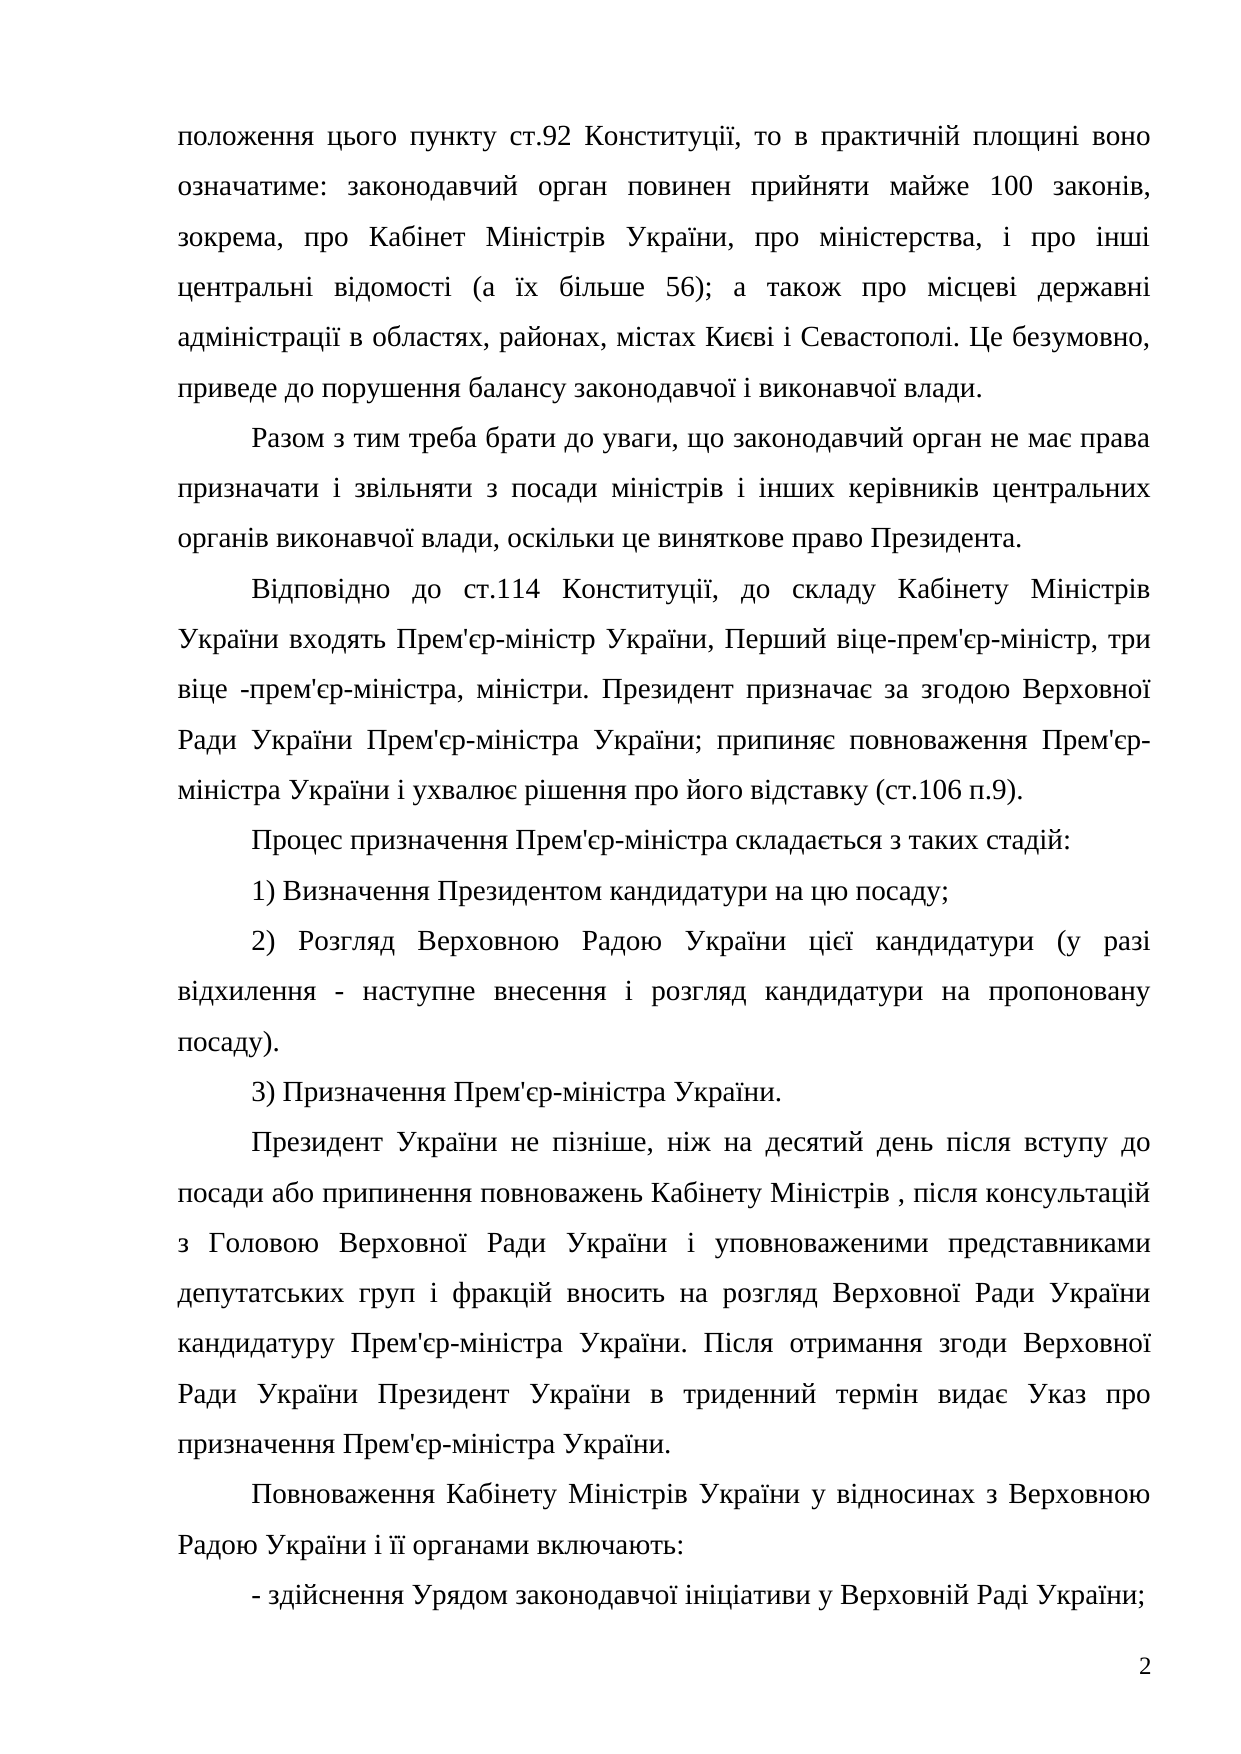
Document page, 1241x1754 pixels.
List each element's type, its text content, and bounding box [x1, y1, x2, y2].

text Процес призначення Прем'єр-міністра складається з таких стадій: [177, 822, 1152, 856]
text - здійснення Урядом законодавчої ініціативи у Верховній Раді України; [177, 1577, 1152, 1611]
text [177, 118, 1152, 403]
text Разом з тим треба брати до уваги, що законодавчий орган не має права призначати і звільняти з посади міністрів і інших керівників центральних органів виконавчої влади, оскільки це виняткове право Президента. [177, 420, 1152, 554]
text Відповідно до ст.114 Конституції, до складу Кабінету Міністрів України входять Прем'єр-міністр України, Перший віце-прем'єр-міністр, три віце -прем'єр-міністра, міністри. Президент призначає за згодою Верховної Ради України Прем'єр-міністра України; припиняє повноваження Прем'єр-міністра України і ухвалює рішення про його відставку (ст.106 п.9). [177, 571, 1152, 806]
text 3) Призначення Прем'єр-міністра України. [177, 1074, 1152, 1108]
text 2) Розгляд Верховною Радою України цієї кандидатури (у разі відхилення - наступне внесення і розгляд кандидатури на пропоновану посаду). [177, 923, 1152, 1057]
text 1) Визначення Президентом кандидатури на цю посаду; [177, 873, 1152, 906]
text Повноваження Кабінету Міністрів України у відносинах з Верховною Радою України і її органами включають: [177, 1477, 1152, 1560]
text Президент України не пізніше, ніж на десятий день після вступу до посади або припинення повноважень Кабінету Міністрів , після консультацій з Головою Верховної Ради України і уповноваженими представниками депутатських груп і фракцій вносить на розгляд Верховної Ради України кандидатуру Прем'єр-міністра України. Після отримання згоди Верховної Ради України Президент України в триденний термін видає Указ про призначення Прем'єр-міністра України. [177, 1124, 1152, 1460]
